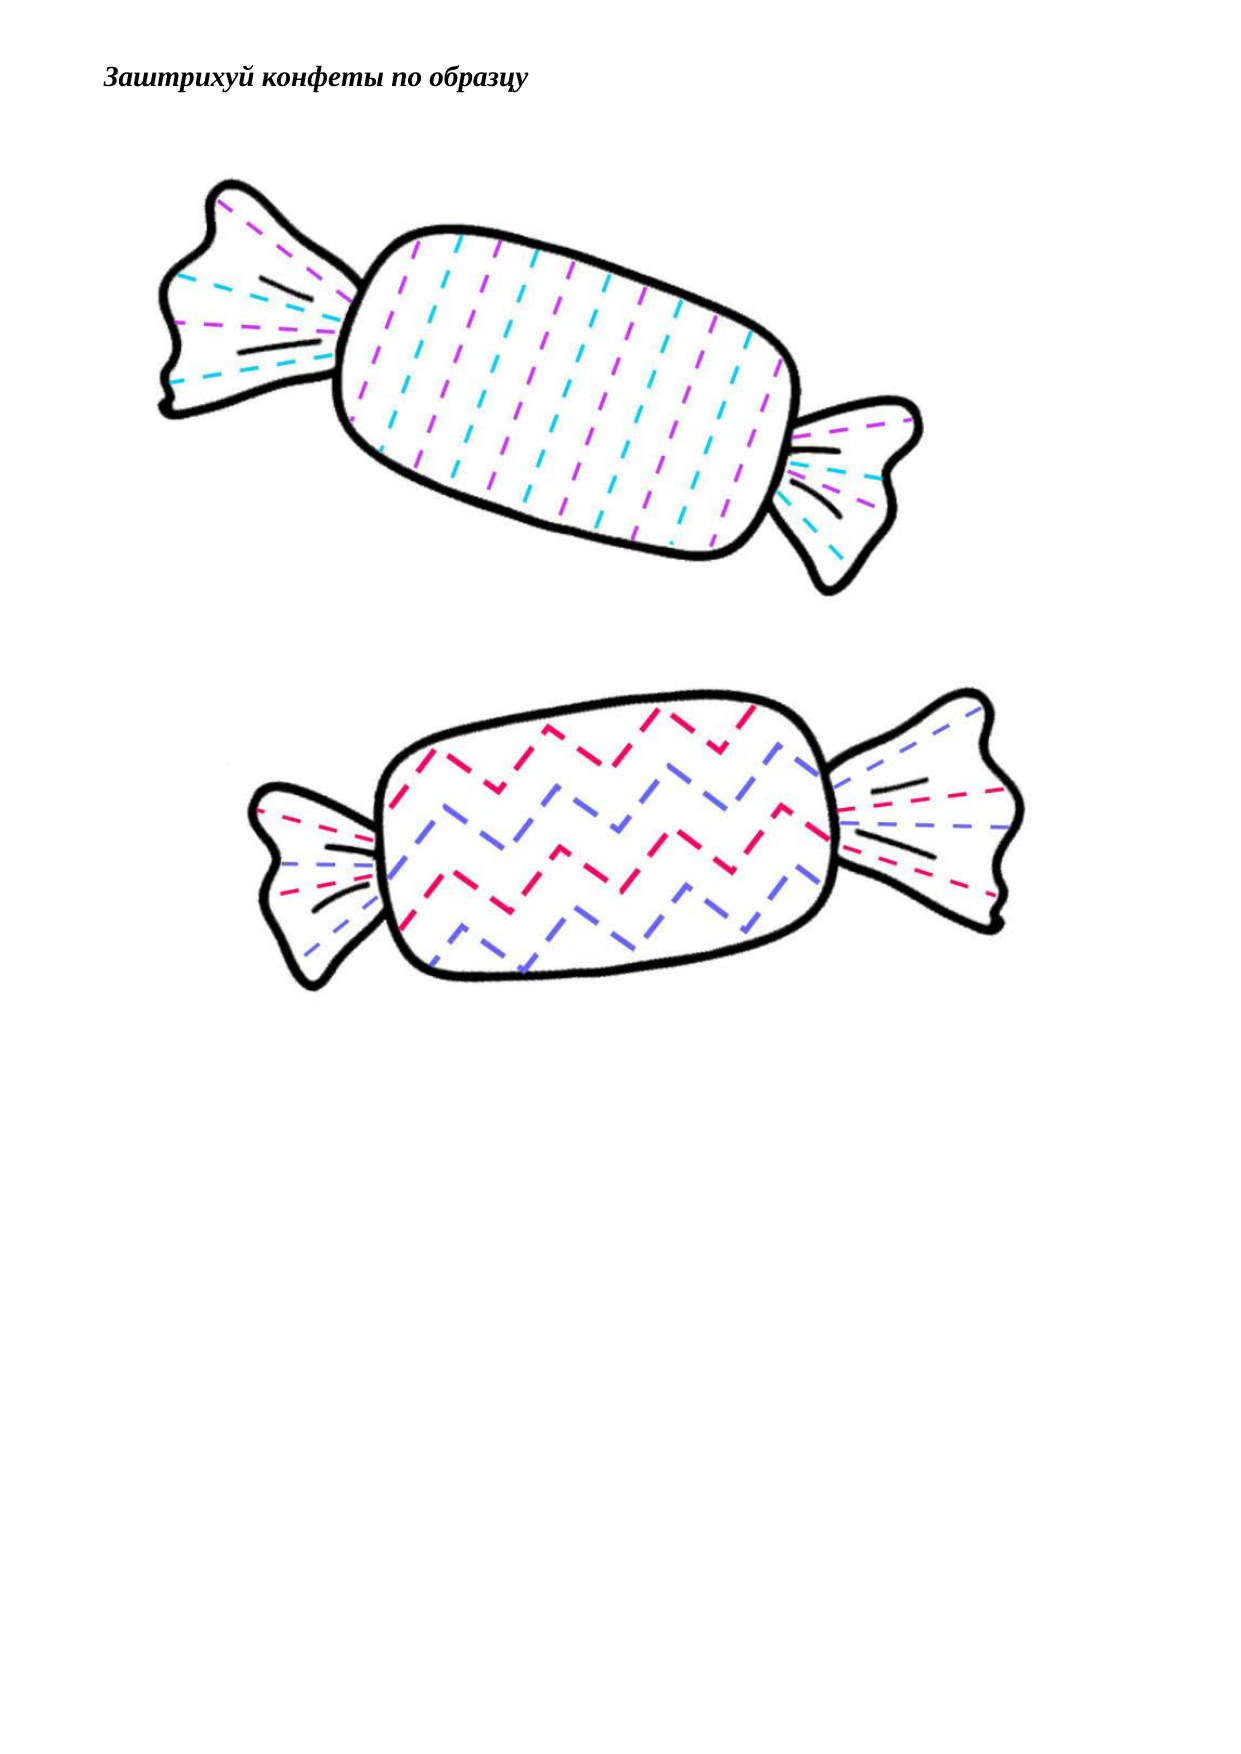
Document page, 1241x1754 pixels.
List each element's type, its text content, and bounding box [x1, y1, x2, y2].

picture [103, 118, 1078, 1093]
text Заштрихуй конфеты по образцу [103, 59, 1152, 93]
